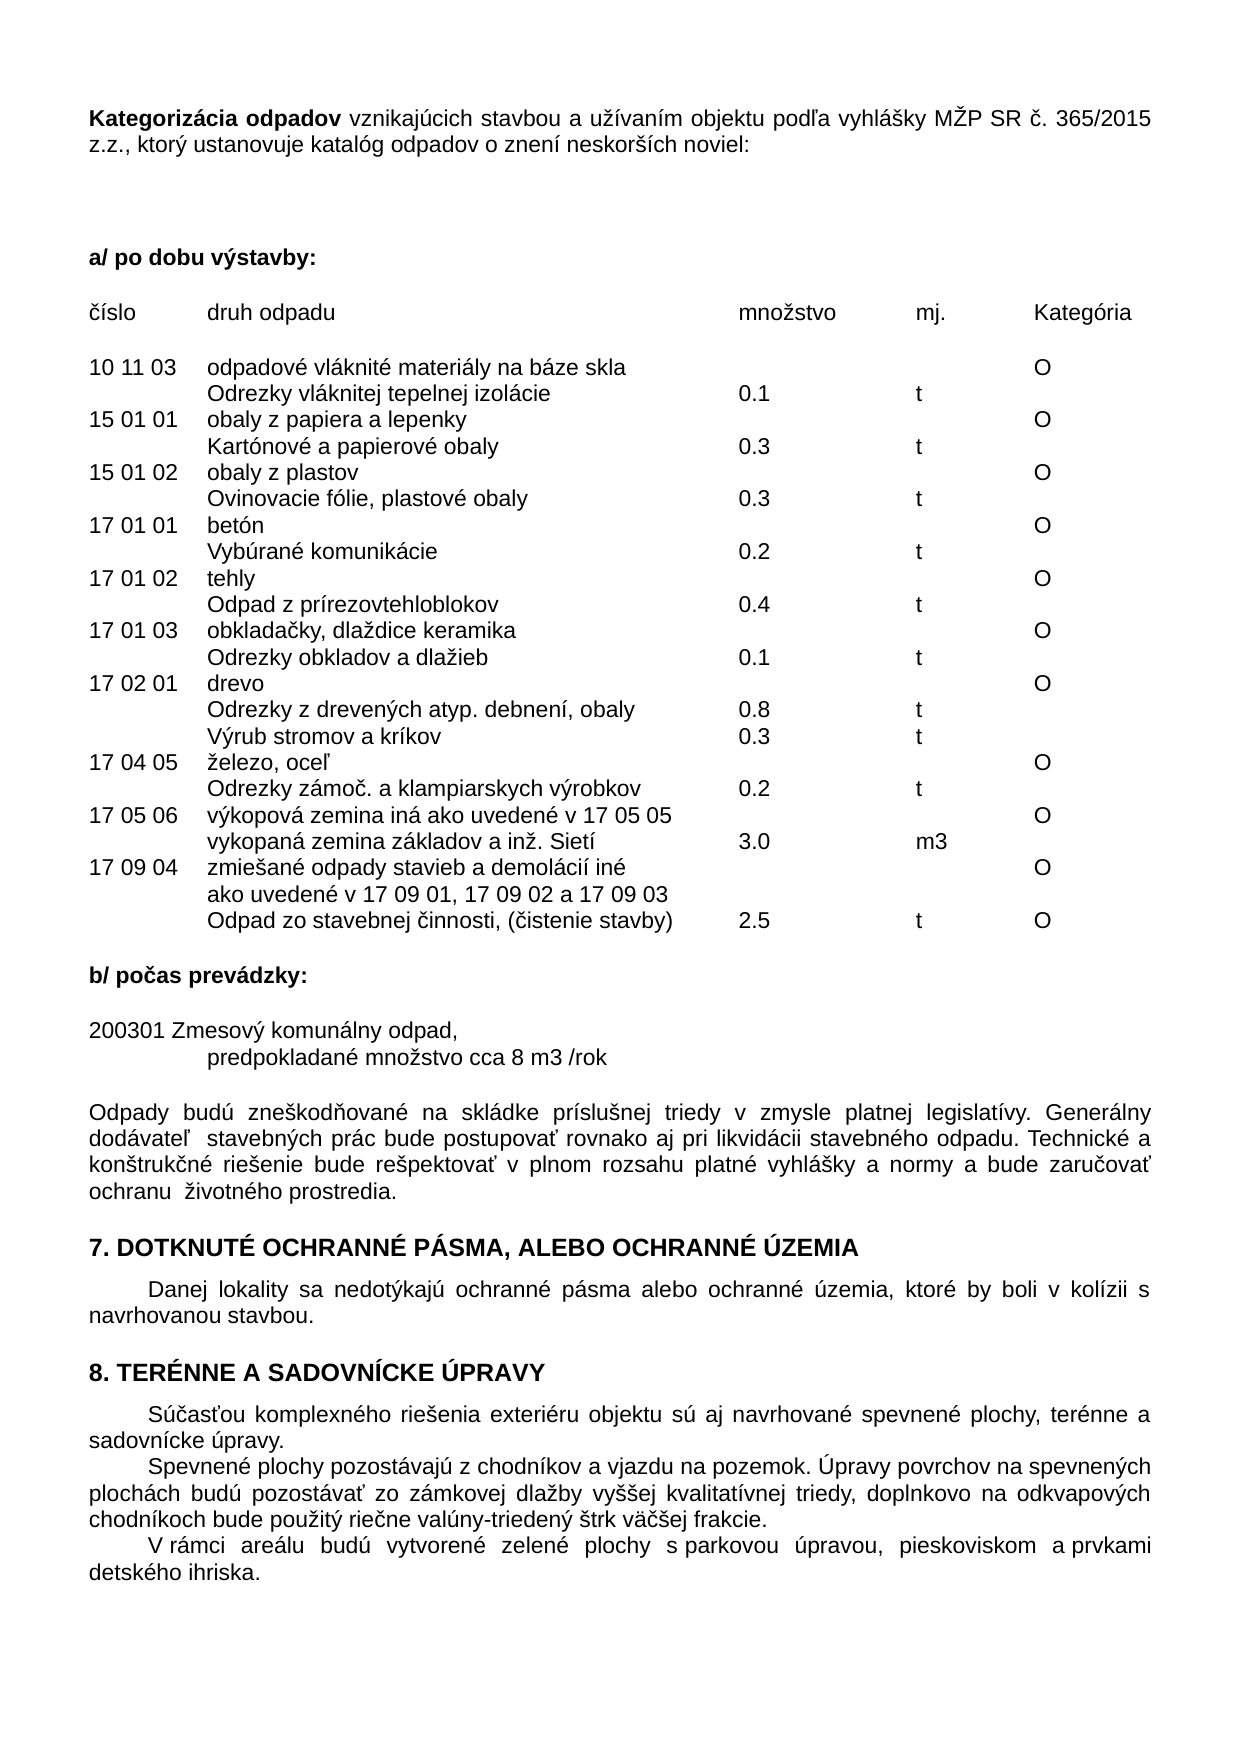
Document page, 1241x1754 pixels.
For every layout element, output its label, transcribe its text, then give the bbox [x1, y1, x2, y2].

text Odrezky vláknitej tepelnej izolácie 0.1 t [89, 380, 1152, 406]
text 15 01 02 obaly z plastov O [89, 459, 1152, 485]
text Odrezky obkladov a dlažieb 0.1 t [89, 643, 1152, 670]
text 7. Dotknuté ochranné pásma, alebo ochranné územia [89, 1233, 1152, 1262]
text 17 01 02 tehly O [89, 564, 1152, 591]
text Ovinovacie fólie, plastové obaly 0.3 t [89, 485, 1152, 512]
text 17 04 05 železo, oceľ O [89, 749, 1152, 775]
text 17 01 01 betón O [89, 512, 1152, 538]
text 10 11 03 odpadové vláknité materiály na báze skla O [89, 354, 1152, 380]
text číslo druh odpadu množstvo mj. Kategória [89, 298, 1152, 325]
text 200301 Zmesový komunálny odpad, [89, 1017, 1152, 1044]
text Výrub stromov a kríkov 0.3 t [89, 723, 1152, 749]
text Odrezky z drevených atyp. debnení, obaly 0.8 t [89, 696, 1152, 723]
text 17 01 03 obkladačky, dlaždice keramika O [89, 617, 1152, 643]
text Spevnené plochy pozostávajú z chodníkov a vjazdu na pozemok. Úpravy povrchov na spevnených plochách budú pozostávať zo zámkovej dlažby vyššej kvalitatívnej triedy, doplnkovo na odkvapových chodníkoch bude použitý riečne valúny-triedený štrk väčšej frakcie. [89, 1453, 1152, 1532]
text 17 05 06 výkopová zemina iná ako uvedené v 17 05 05 O [89, 802, 1152, 828]
text ako uvedené v 17 09 01, 17 09 02 a 17 09 03 [89, 881, 1152, 907]
text Kartónové a papierové obaly 0.3 t [89, 433, 1152, 459]
text Súčasťou komplexného riešenia exteriéru objektu sú aj navrhované spevnené plochy, terénne a sadovnícke úpravy. [89, 1401, 1152, 1453]
text vykopaná zemina základov a inž. Sietí 3.0 m3 [89, 828, 1152, 854]
text 17 02 01 drevo O [89, 670, 1152, 696]
text 17 09 04 zmiešané odpady stavieb a demolácií iné O [89, 854, 1152, 881]
text a/ po dobu výstavby: [89, 243, 1152, 270]
text Odpad z prírezovtehloblokov 0.4 t [89, 591, 1152, 617]
text 8. Terénne a sadovnícke úpravy [89, 1357, 1152, 1386]
text Danej lokality sa nedotýkajú ochranné pásma alebo ochranné územia, ktoré by boli v kolízii s navrhovanou stavbou. [89, 1276, 1152, 1329]
text b/ počas prevádzky: [89, 962, 1152, 988]
text Kategorizácia odpadov vznikajúcich stavbou a užívaním objektu podľa vyhlášky MŽP SR č. 365/2015 z.z., ktorý ustanovuje katalóg odpadov o znení neskorších noviel: [89, 104, 1152, 157]
text predpokladané množstvo cca 8 m3 /rok [89, 1044, 1152, 1070]
text Odrezky zámoč. a klampiarskych výrobkov 0.2 t [89, 775, 1152, 802]
text Odpady budú zneškodňované na skládke príslušnej triedy v zmysle platnej legislatívy. Generálny dodávateľ stavebných prác bude postupovať rovnako aj pri likvidácii stavebného odpadu. Technické a konštrukčné riešenie bude rešpektovať v plnom rozsahu platné vyhlášky a normy a bude zaručovať ochranu životného prostredia. [89, 1099, 1152, 1204]
text Vybúrané komunikácie 0.2 t [89, 538, 1152, 564]
text Odpad zo stavebnej činnosti, (čistenie stavby) 2.5 t O [89, 907, 1152, 933]
text 15 01 01 obaly z papiera a lepenky O [89, 406, 1152, 433]
text V rámci areálu budú vytvorené zelené plochy s parkovou úpravou, pieskoviskom a prvkami detského ihriska. [89, 1532, 1152, 1585]
